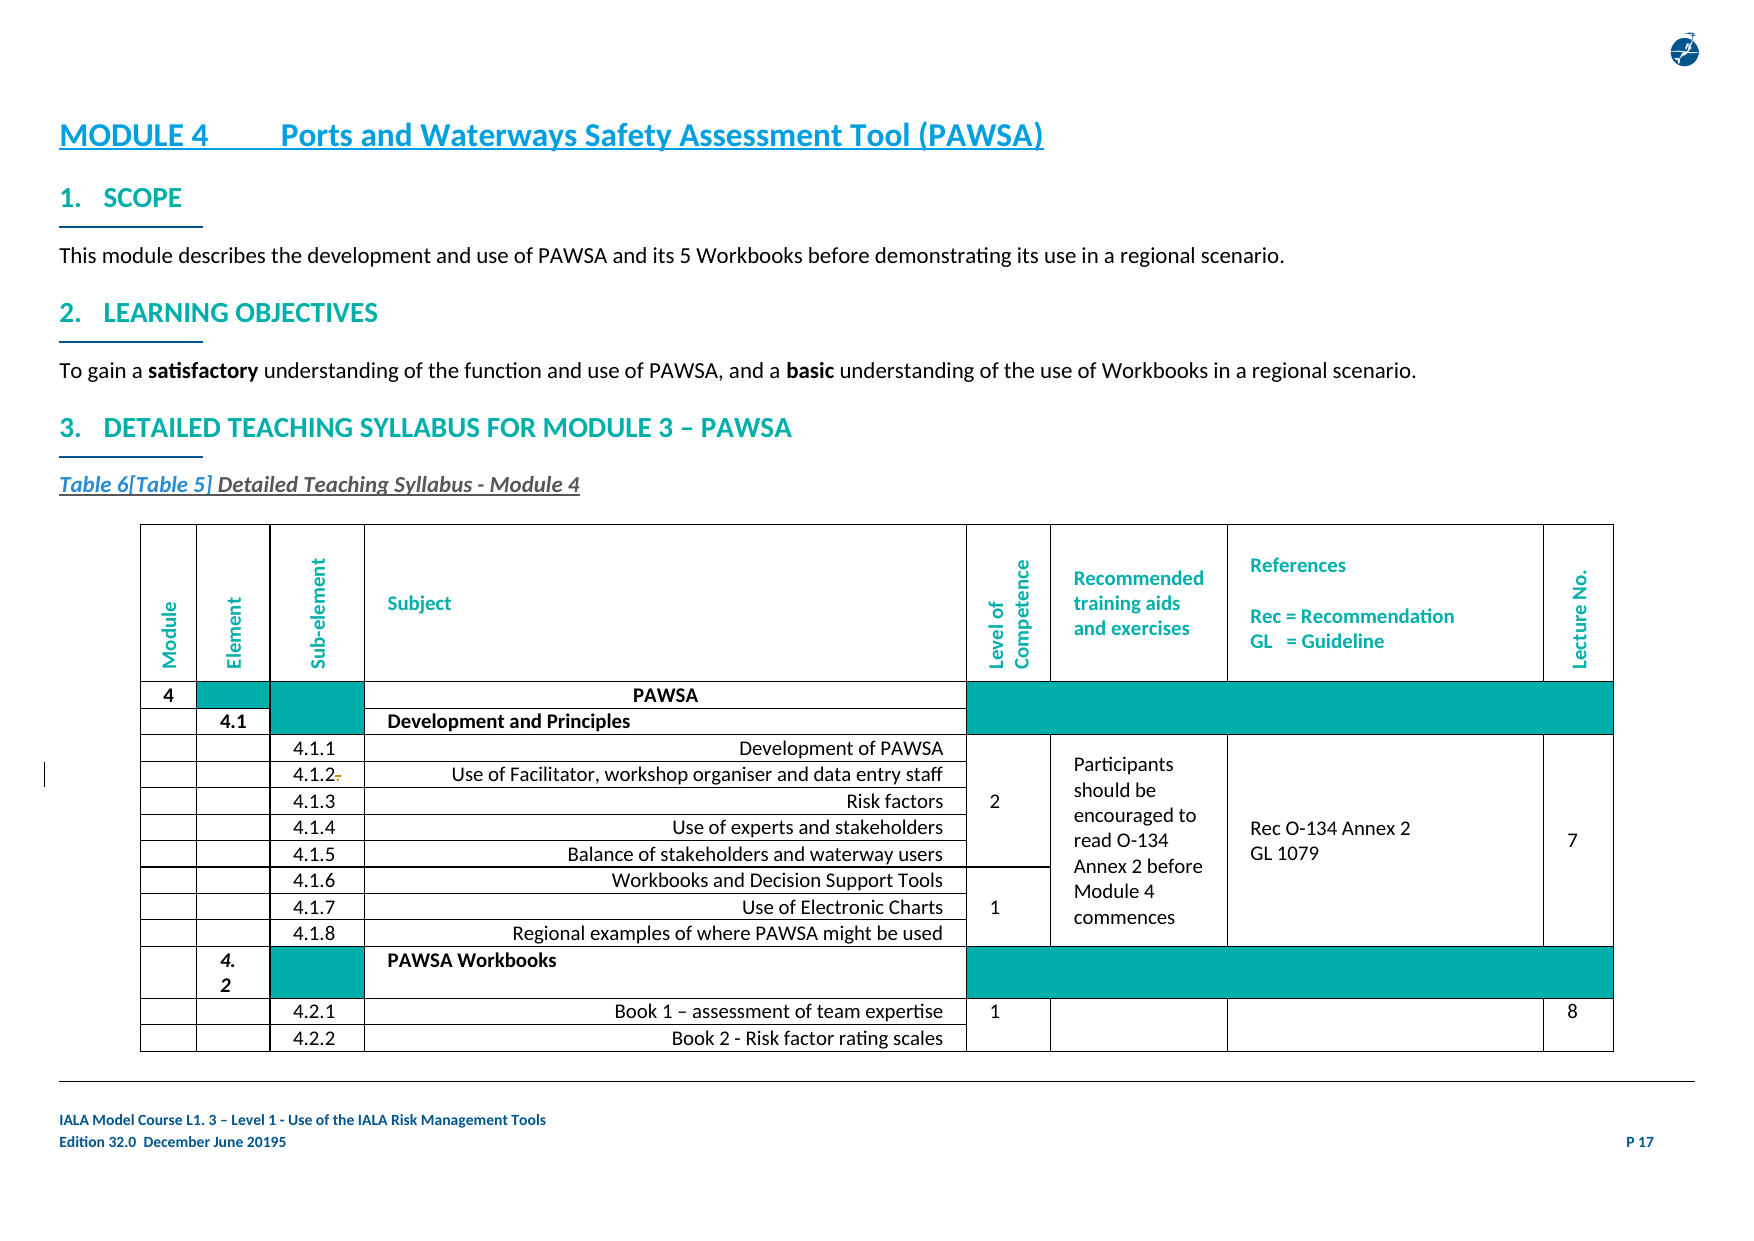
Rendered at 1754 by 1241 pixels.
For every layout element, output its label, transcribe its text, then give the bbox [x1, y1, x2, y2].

table_cell Rec O-134 Annex 2 GL 1079 [1228, 735, 1543, 946]
list DETAILED TEACHING SYLLABUS FOR MODULE 3 – PAWSA [59, 409, 1695, 444]
table_cell [271, 682, 364, 734]
table_cell Risk factors [365, 788, 966, 813]
table_cell [197, 762, 269, 787]
table_cell 4.1.6 [271, 868, 364, 893]
table_header Module [141, 525, 196, 681]
table_cell [141, 999, 196, 1024]
table_cell [197, 894, 269, 919]
table_header Level of Competence [967, 525, 1050, 681]
table_cell Book 2 - Risk factor rating scales [365, 1025, 966, 1051]
table_header Recommended training aids and exercises [1051, 525, 1227, 681]
table_cell [967, 682, 1613, 734]
table_cell [197, 788, 269, 813]
table_cell [271, 947, 364, 998]
table_cell Book 1 – assessment of team expertise [365, 999, 966, 1024]
table_cell [141, 709, 196, 734]
table_header Sub-element [271, 525, 364, 681]
table_cell [141, 947, 196, 998]
picture [1639, 0, 1754, 101]
table_cell 4.2 [197, 947, 269, 998]
table_cell [197, 841, 269, 866]
table_cell [141, 894, 196, 919]
table_header Subject [365, 525, 966, 681]
table_cell [197, 920, 269, 946]
subtitle SCOPE [59, 179, 1695, 215]
table_cell [141, 1025, 196, 1051]
table_cell 7 [1544, 735, 1613, 946]
table_cell [197, 999, 269, 1024]
table_header Lecture No. [1544, 525, 1613, 681]
table_cell [141, 868, 196, 893]
table_header References Rec = Recommendation GL = Guideline [1228, 525, 1543, 681]
text Detailed Teaching Syllabus - Module 4 [59, 470, 1695, 498]
table_cell [141, 735, 196, 761]
list Ports and Waterways Safety Assessment Tool (PAWSA) [59, 114, 1695, 154]
table_cell Regional examples of where PAWSA might be used [365, 920, 966, 946]
table_cell Use of Facilitator, workshop organiser and data entry staff [365, 762, 966, 787]
table_cell [197, 1025, 269, 1051]
table_cell [197, 868, 269, 893]
table_cell Use of Electronic Charts [365, 894, 966, 919]
table_cell PAWSA [365, 682, 966, 708]
table_cell 4.1 [197, 709, 269, 734]
table_header Element [197, 525, 269, 681]
table_cell [1228, 999, 1543, 1051]
table_cell [141, 815, 196, 840]
table_cell 8 [1544, 999, 1613, 1051]
table_cell 1 [967, 999, 1050, 1051]
text To gain a satisfactory understanding of the function and use of PAWSA, and a basic understanding of the use of Workbooks in a regional scenario. [59, 356, 1695, 384]
table_cell [141, 762, 196, 787]
table_cell 2 [967, 735, 1050, 866]
list LEARNING OBJECTIVES [59, 294, 1695, 330]
table_cell Participants should be encouraged to read O-134 Annex 2 before Module 4 commences [1051, 735, 1227, 946]
text This module describes the development and use of PAWSA and its 5 Workbooks before demonstrating its use in a regional scenario. [59, 241, 1695, 269]
table_cell 4.1.4 [271, 815, 364, 840]
table_cell 4.1.3 [271, 788, 364, 813]
table_cell 4.2.2 [271, 1025, 364, 1051]
table_cell 4.2.1 [271, 999, 364, 1024]
table_cell [967, 947, 1613, 998]
table_cell 4.1.1 [271, 735, 364, 761]
table_cell Use of experts and stakeholders [365, 815, 966, 840]
table_cell Development and Principles [365, 709, 966, 734]
table_cell Balance of stakeholders and waterway users [365, 841, 966, 866]
table_cell [141, 920, 196, 946]
table_cell 4.1.7 [271, 894, 364, 919]
table_cell [197, 735, 269, 761]
table_cell PAWSA Workbooks [365, 947, 966, 998]
table_cell [197, 682, 269, 708]
table_cell Workbooks and Decision Support Tools [365, 868, 966, 893]
table_cell [197, 815, 269, 840]
table_cell 4.1.5 [271, 841, 364, 866]
table_cell [1051, 999, 1227, 1051]
table_cell [141, 788, 196, 813]
table_cell 4.1.2 [271, 762, 364, 787]
table_cell [141, 841, 196, 866]
table_cell 4.1.8 [271, 920, 364, 946]
table_cell 1 [967, 868, 1050, 946]
table_cell 4 [141, 682, 196, 708]
table_cell Development of PAWSA [365, 735, 966, 761]
